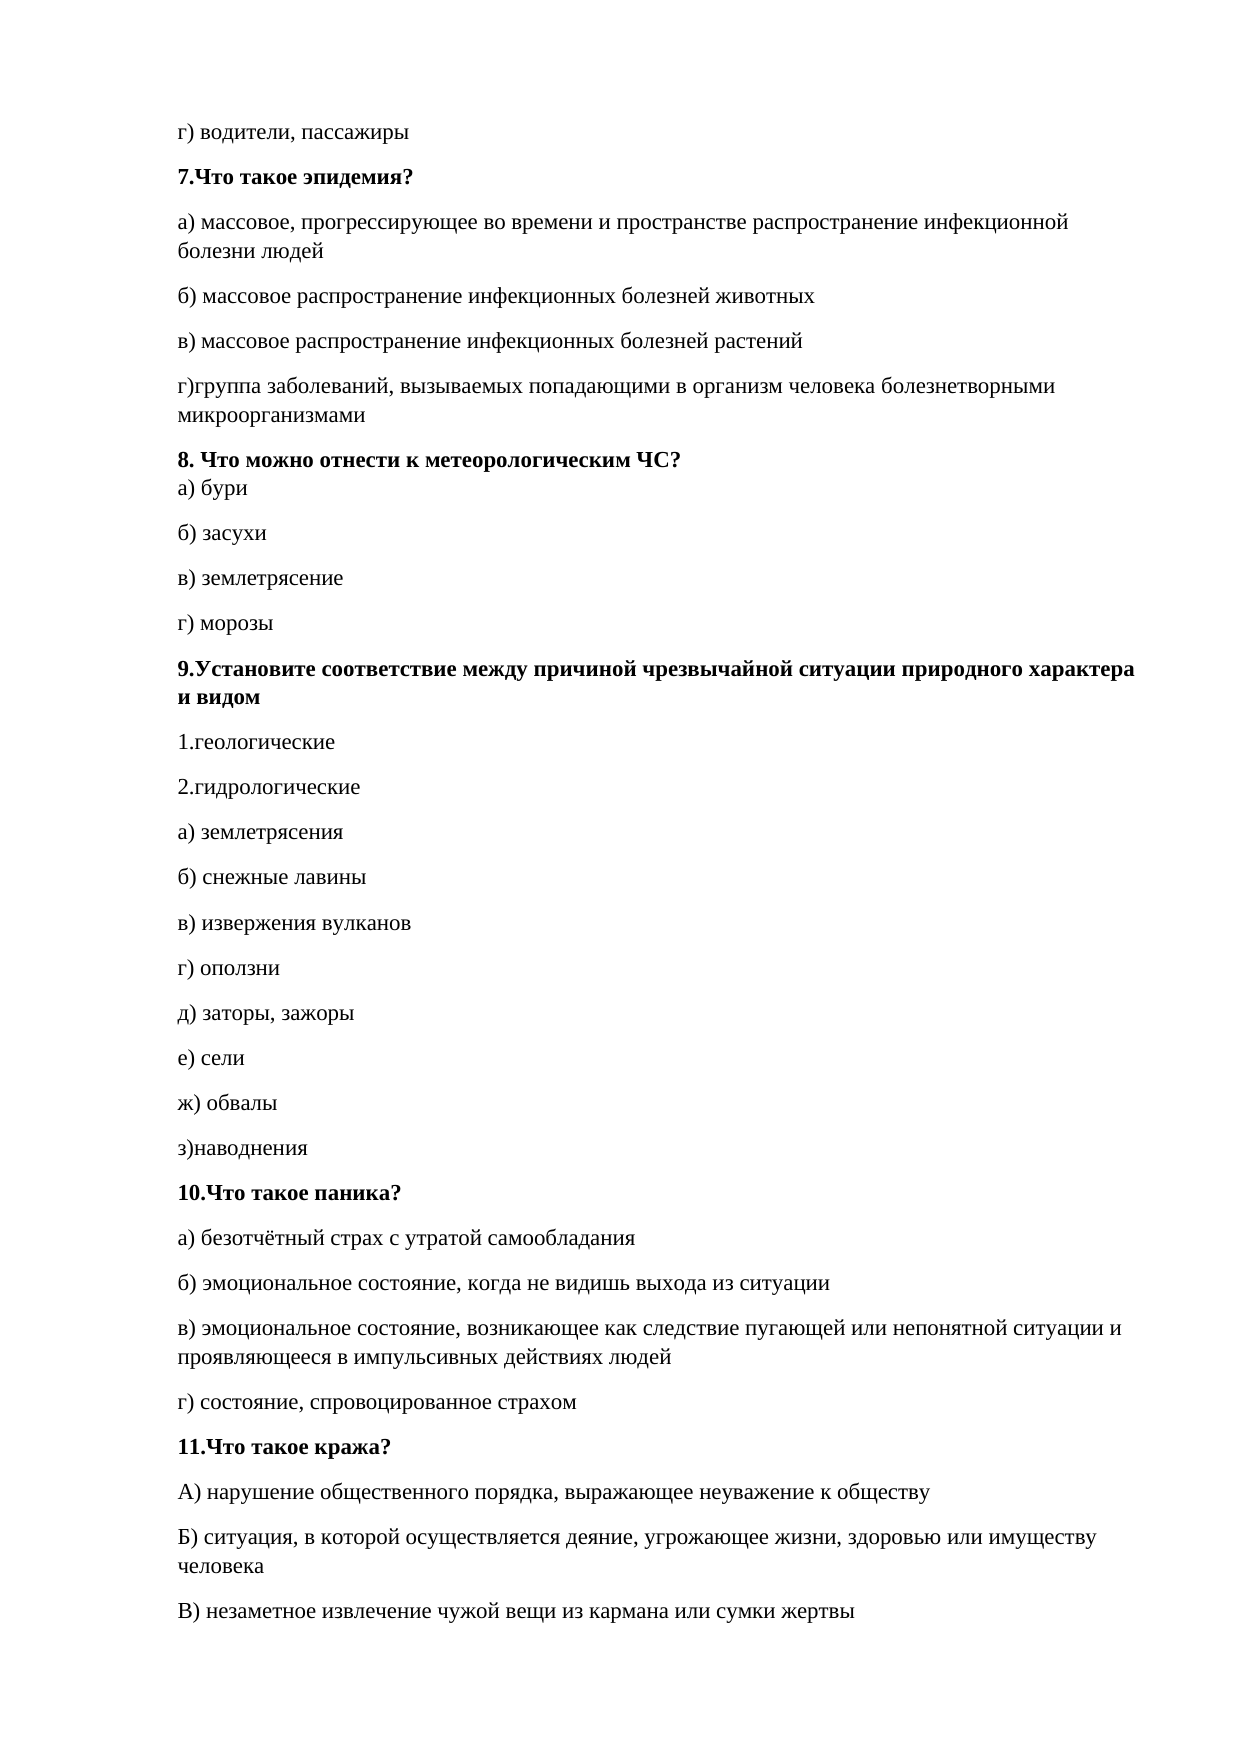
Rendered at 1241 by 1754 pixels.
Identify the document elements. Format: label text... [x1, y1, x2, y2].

text А) нарушение общественного порядка, выражающее неуважение к обществу [177, 1478, 1152, 1504]
text 8. Что можно отнести к метеорологическим ЧС? а) бури [177, 446, 1152, 501]
text а) землетрясения [177, 818, 1152, 845]
text г) водители, пассажиры [177, 118, 1152, 144]
text 1.геологические [177, 728, 1152, 754]
text в) землетрясение [177, 564, 1152, 591]
text з)наводнения [177, 1134, 1152, 1160]
text г) морозы [177, 609, 1152, 636]
text 7.Что такое эпидемия? [177, 163, 1152, 189]
text а) безотчётный страх с утратой самообладания [177, 1224, 1152, 1251]
text в) извержения вулканов [177, 908, 1152, 935]
text г) оползни [177, 954, 1152, 980]
text 2.гидрологические [177, 773, 1152, 799]
text б) эмоциональное состояние, когда не видишь выхода из ситуации [177, 1269, 1152, 1296]
text г)группа заболеваний, вызываемых попадающими в организм человека болезнетворными микроорганизмами [177, 372, 1152, 427]
text д) заторы, зажоры [177, 999, 1152, 1025]
text В) незаметное извлечение чужой вещи из кармана или сумки жертвы [177, 1597, 1152, 1623]
text б) засухи [177, 519, 1152, 546]
text 11.Что такое кража? [177, 1433, 1152, 1459]
text в) эмоциональное состояние, возникающее как следствие пугающей или непонятной ситуации и проявляющееся в импульсивных действиях людей [177, 1314, 1152, 1369]
text 10.Что такое паника? [177, 1179, 1152, 1206]
text б) снежные лавины [177, 863, 1152, 890]
text Б) ситуация, в которой осуществляется деяние, угрожающее жизни, здоровью или имуществу человека [177, 1523, 1152, 1578]
text г) состояние, спровоцированное страхом [177, 1388, 1152, 1414]
text б) массовое распространение инфекционных болезней животных [177, 282, 1152, 308]
text е) сели [177, 1044, 1152, 1070]
text в) массовое распространение инфекционных болезней растений [177, 327, 1152, 353]
text 9.Установите соответствие между причиной чрезвычайной ситуации природного характера и видом [177, 654, 1152, 709]
text ж) обвалы [177, 1089, 1152, 1115]
text а) массовое, прогрессирующее во времени и пространстве распространение инфекционной болезни людей [177, 208, 1152, 263]
